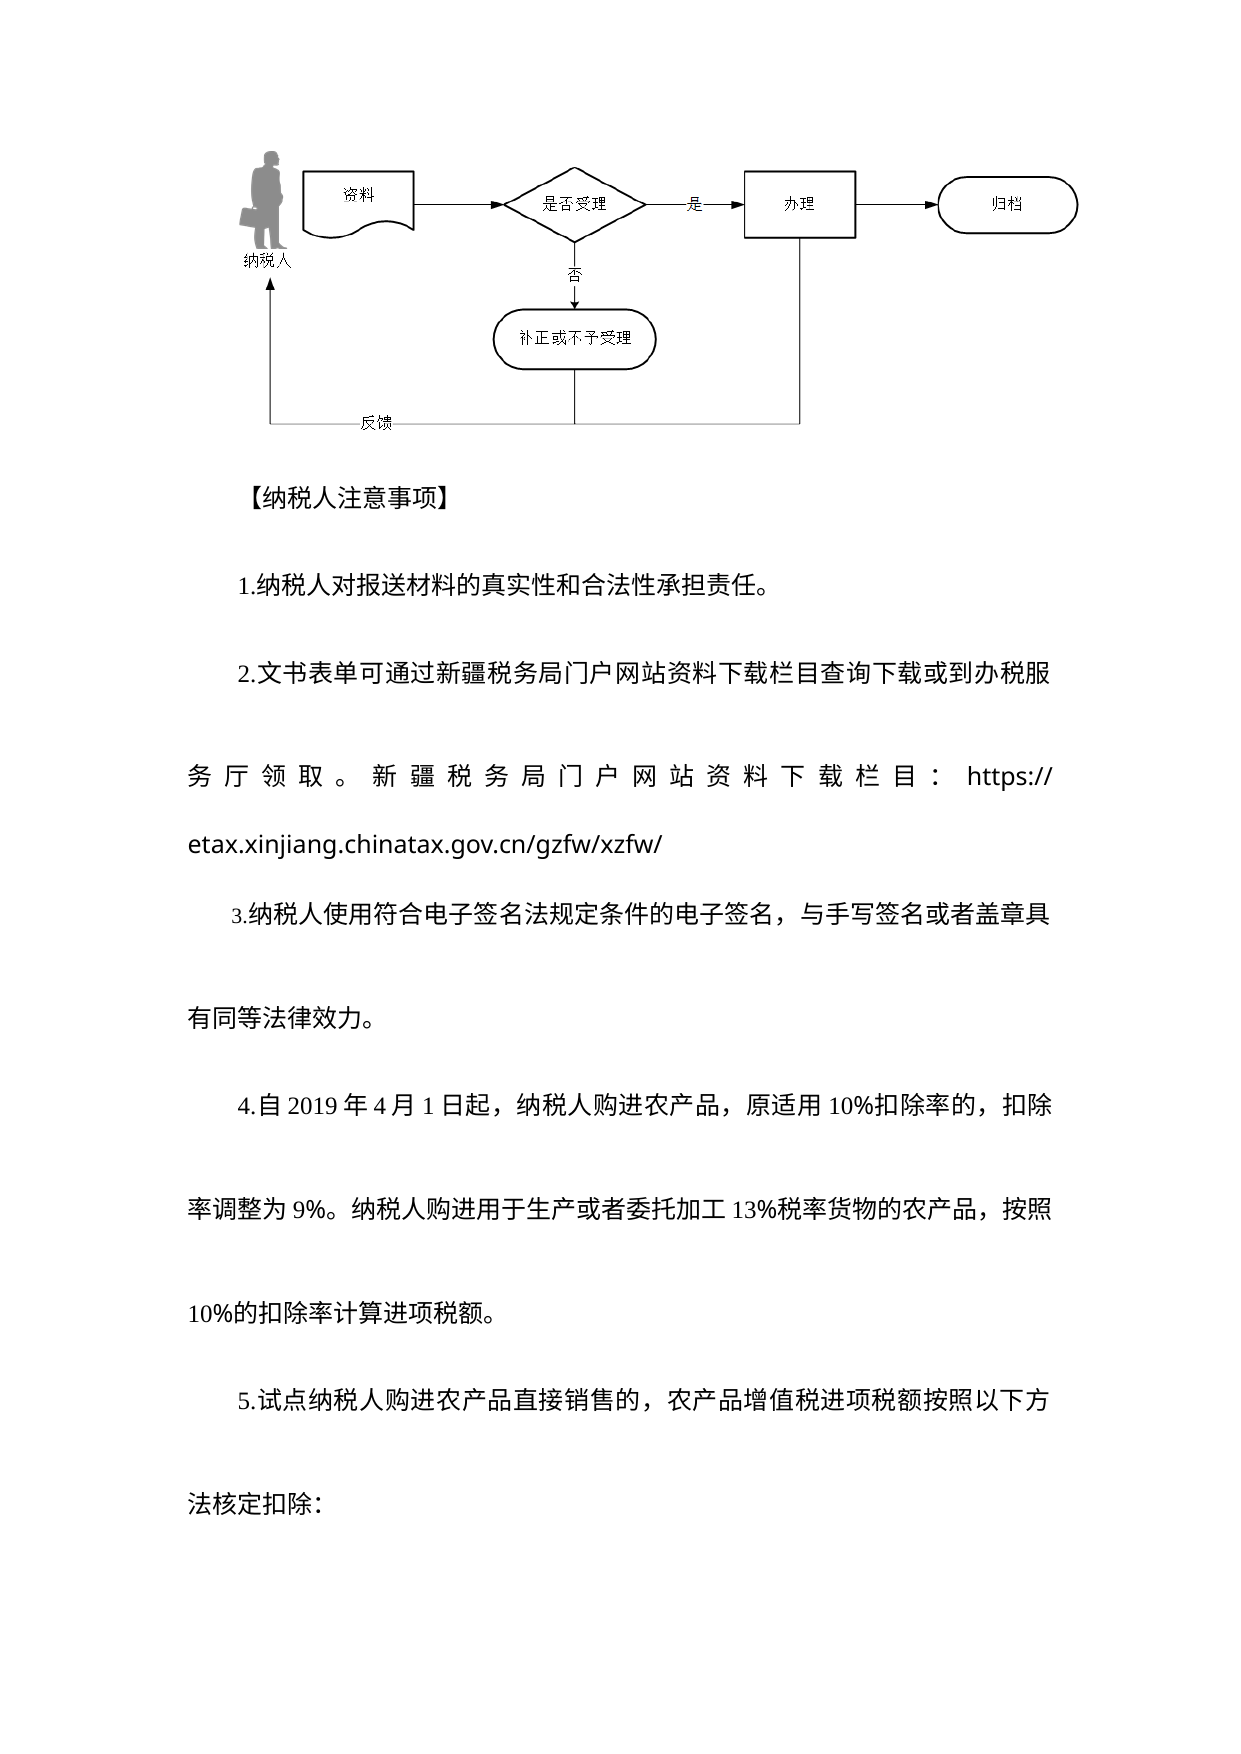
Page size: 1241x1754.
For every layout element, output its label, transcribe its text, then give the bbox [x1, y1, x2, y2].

picture [231, 150, 1082, 441]
text 4.自2019年4月1日起，纳税人购进农产品，原适用10%扣除率的，扣除率调整为9%。纳税人购进用于生产或者委托加工13%税率货物的农产品，按照10%的扣除率计算进项税额。 [187, 1069, 1053, 1346]
text 5.试点纳税人购进农产品直接销售的，农产品增值税进项税额按照以下方法核定扣除： [187, 1364, 1053, 1537]
text 2.文书表单可通过新疆税务局门户网站资料下载栏目查询下载或到办税服务厅领取。新疆税务局门户网站资料下载栏目：https://etax.xinjiang.chinatax.gov.cn/gzfw/xzfw/ [187, 637, 1053, 861]
text 1.纳税人对报送材料的真实性和合法性承担责任。 [187, 549, 1053, 618]
text 3.纳税人使用符合电子签名法规定条件的电子签名，与手写签名或者盖章具有同等法律效力。 [187, 878, 1053, 1051]
text 【纳税人注意事项】 [187, 462, 1053, 531]
